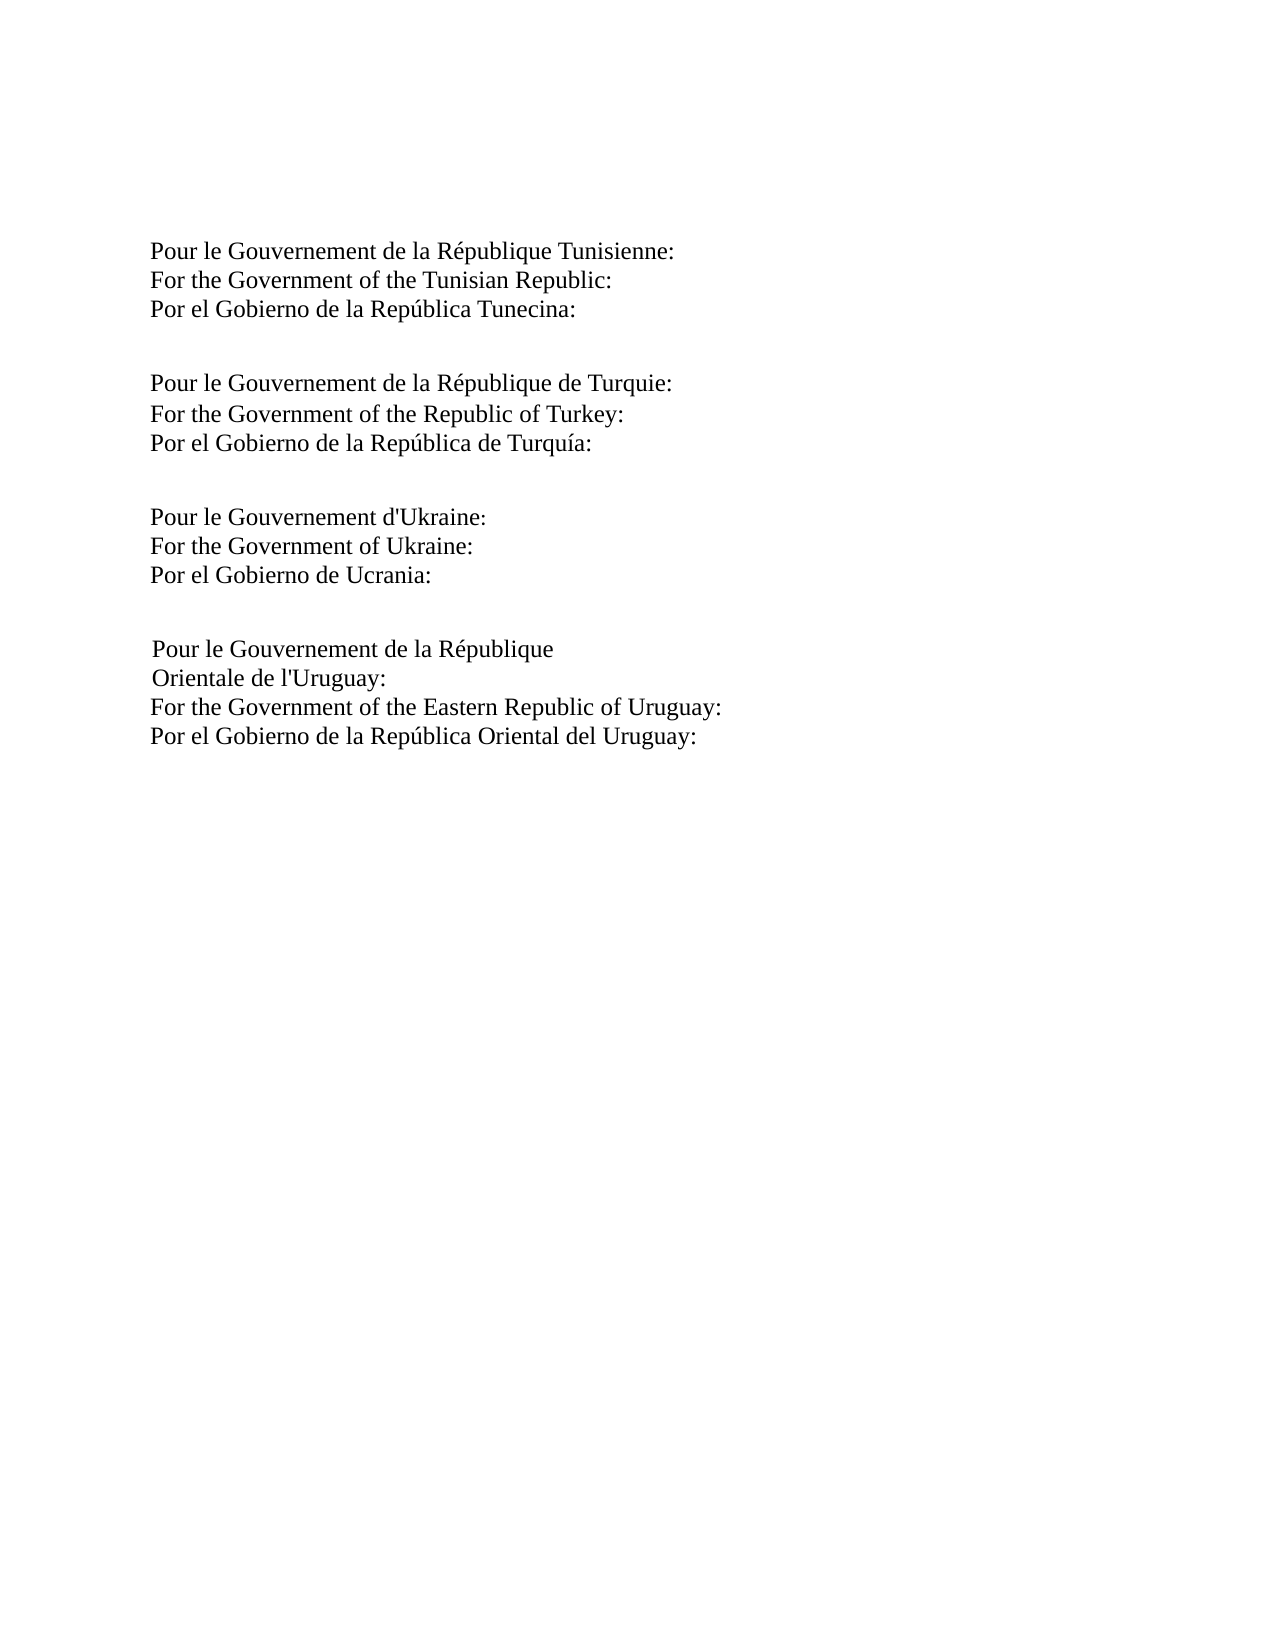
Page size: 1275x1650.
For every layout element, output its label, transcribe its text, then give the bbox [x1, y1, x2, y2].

text For the Government of Ukraine: [150, 531, 1079, 560]
text Pour le Gouvernement de la République [151, 634, 742, 663]
text For the Government of the Eastern Republic of Uruguay: [150, 692, 1079, 721]
text Por el Gobierno de Ucrania: [150, 560, 1079, 588]
text For the Government of the Republic of Turkey: [150, 399, 1079, 428]
text For the Government of the Tunisian Republic: [150, 265, 1079, 294]
text Pour le Gouvernement d'Ukraine: [150, 502, 1079, 531]
text Pour le Gouvernement de la République Tunisienne: [150, 236, 1079, 265]
text Orientale de l'Uruguay: [151, 663, 742, 692]
text Por el Gobierno de la República Tunecina: [150, 294, 1079, 322]
text Pour le Gouvernement de la République de Turquie: [150, 368, 1079, 397]
text Por el Gobierno de la República de Turquía: [150, 428, 1079, 456]
text Por el Gobierno de la República Oriental del Uruguay: [150, 721, 1079, 750]
